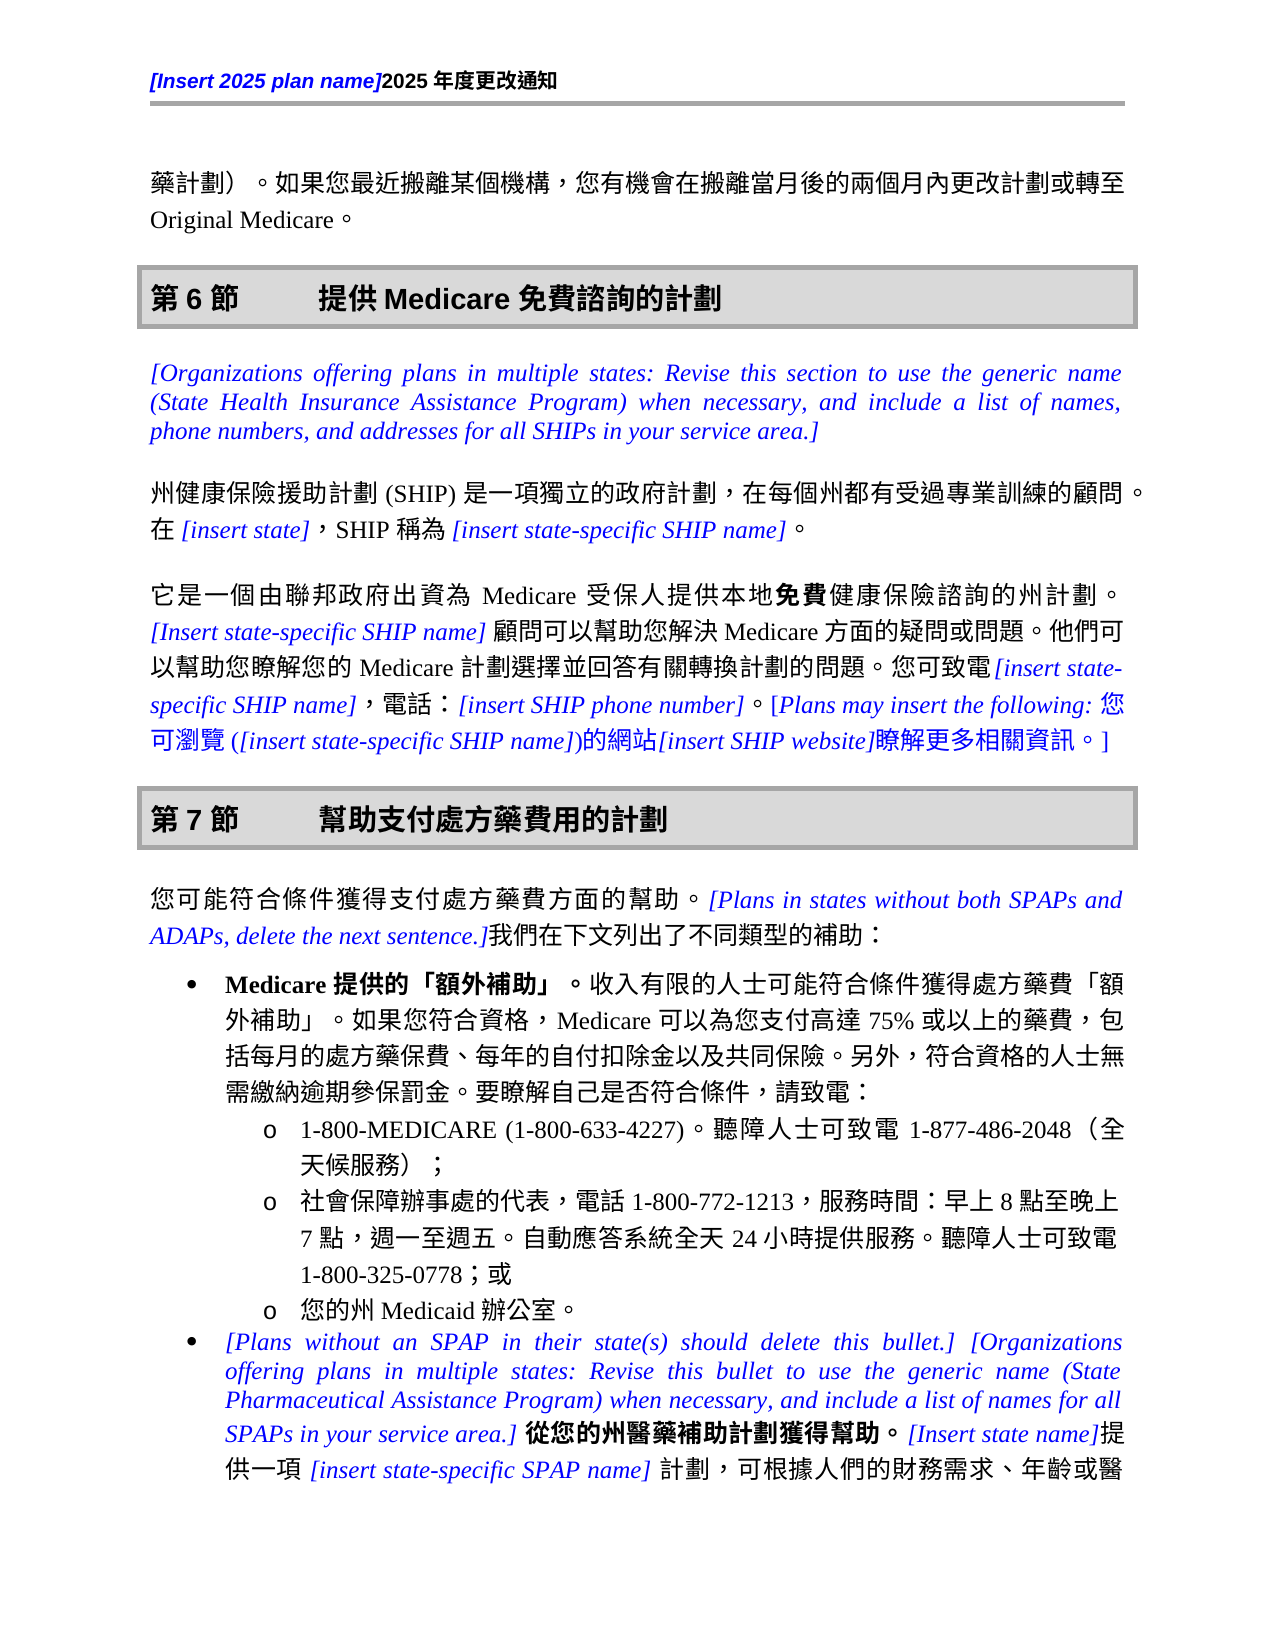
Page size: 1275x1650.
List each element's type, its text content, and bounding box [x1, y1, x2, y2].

text 州健康保險援助計劃 (SHIP) 是一項獨立的政府計劃，在每個州都有受過專業訓練的顧問。在 [insert state]，SHIP 稱為 [insert state-specific SHIP name]。 [150, 474, 1125, 546]
text 您可能符合條件獲得支付處方藥費方面的幫助。[Plans in states without both SPAPs and ADAPs, delete the next sentence.]我們在下文列出了不同類型的補助： [150, 879, 1125, 952]
list 社會保障辦事處的代表，電話 1-800-772-1213，服務時間：早上 8 點至晚上 7 點，週一至週五。自動應答系統全天 24 小時提供服務。聽障人士可致電 1-800-325-0778；或 [262, 1182, 1125, 1291]
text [150, 163, 1125, 236]
list 您的州 Medicaid 辦公室。 [262, 1291, 1125, 1327]
text 它是一個由聯邦政府出資為 Medicare 受保人提供本地免費健康保險諮詢的州計劃。[Insert state-specific SHIP name] 顧問可以幫助您解決 Medicare 方面的疑問或問題。他們可以幫助您瞭解您的 Medicare 計劃選擇並回答有關轉換計劃的問題。您可致電[insert state-specific SHIP name]，電話：[insert SHIP phone number]。[Plans may insert the following: 您可瀏覽 ([insert state-specific SHIP name])的網站[insert SHIP website]瞭解更多相關資訊。] [150, 575, 1125, 757]
list Medicare 提供的「額外補助」。收入有限的人士可能符合條件獲得處方藥費「額外補助」。如果您符合資格，Medicare 可以為您支付高達 75% 或以上的藥費，包括每月的處方藥保費、每年的自付扣除金以及共同保險。另外，符合資格的人士無需繳納逾期參保罰金。要瞭解自己是否符合條件，請致電： [187, 964, 1125, 1109]
list 1-800-MEDICARE (1-800-633-4227)。聽障人士可致電 1-877-486-2048（全天候服務）； [262, 1109, 1125, 1182]
subtitle 第 6 節 提供 Medicare 免費諮詢的計劃 [142, 270, 1133, 324]
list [187, 1327, 1125, 1486]
text [Organizations offering plans in multiple states: Revise this section to use the generic name (State Health Insurance Assistance Program) when necessary, and include a list of names, phone numbers, and addresses for all SHIPs in your service area.] [150, 358, 1125, 444]
subtitle 第 7 節 幫助支付處方藥費用的計劃 [142, 791, 1133, 845]
